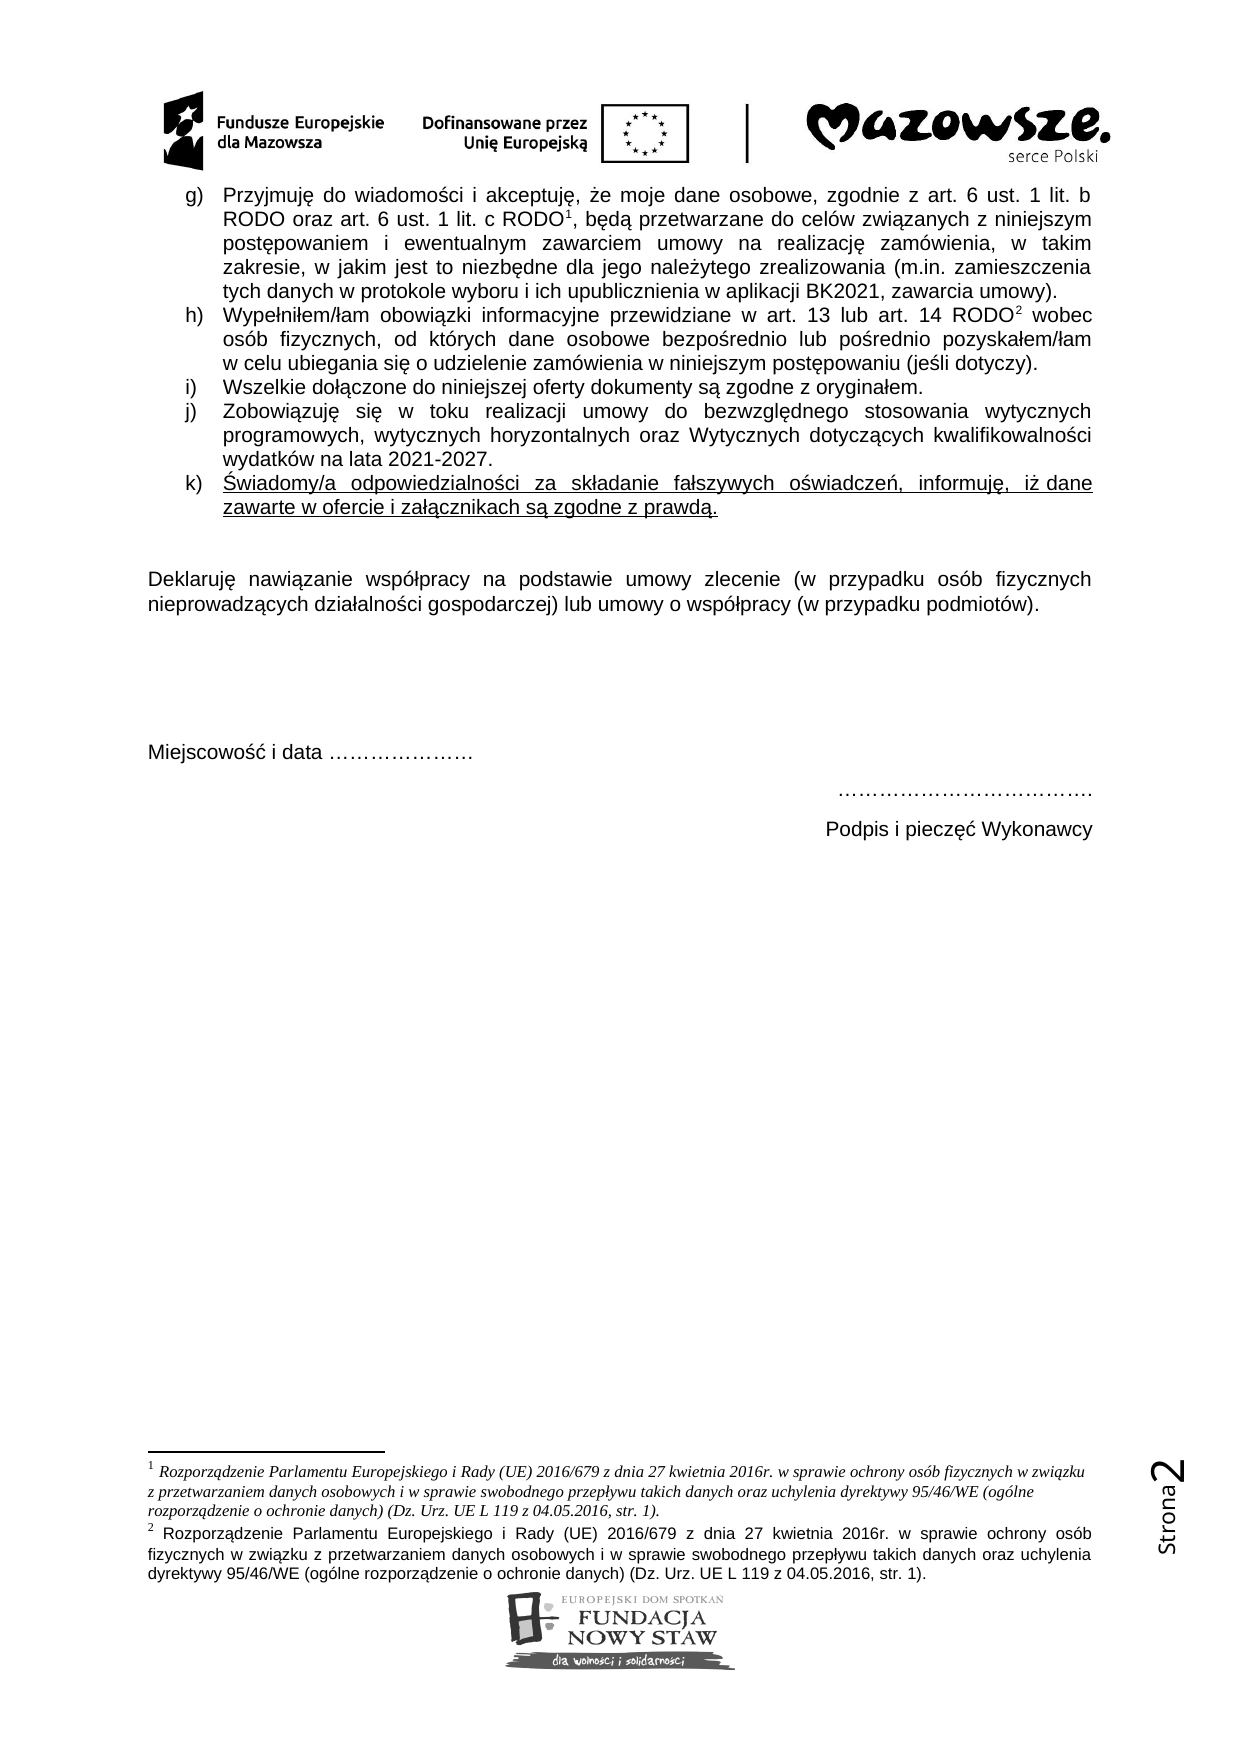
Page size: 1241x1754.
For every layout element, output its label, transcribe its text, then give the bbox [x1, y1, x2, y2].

text ………………………………. [148, 776, 1093, 800]
list Świadomy/a odpowiedzialności za składanie fałszywych oświadczeń, informuję, iż dane zawarte w ofercie i załącznikach są zgodne z prawdą. [185, 471, 1093, 518]
list Wypełniłem/łam obowiązki informacyjne przewidziane w art. 13 lub art. 14 RODO wobec osób fizycznych, od których dane osobowe bezpośrednio lub pośrednio pozyskałem/łam w celu ubiegania się o udzielenie zamówienia w niniejszym postępowaniu (jeśli dotyczy). [185, 303, 1093, 375]
list Wszelkie dołączone do niniejszej oferty dokumenty są zgodne z oryginałem. [185, 375, 1093, 399]
text Podpis i pieczęć Wykonawcy [148, 817, 1093, 841]
text Deklaruję nawiązanie współpracy na podstawie umowy zlecenie (w przypadku osób fizycznych nieprowadzących działalności gospodarczej) lub umowy o współpracy (w przypadku podmiotów). [148, 566, 1093, 616]
picture [147, 73, 1132, 184]
list Przyjmuję do wiadomości i akceptuję, że moje dane osobowe, zgodnie z art. 6 ust. 1 lit. b RODO oraz art. 6 ust. 1 lit. c RODO, będą przetwarzane do celów związanych z niniejszym postępowaniem i ewentualnym zawarciem umowy na realizację zamówienia, w takim zakresie, w jakim jest to niezbędne dla jego należytego zrealizowania (m.in. zamieszczenia tych danych w protokole wyboru i ich upublicznienia w aplikacji BK2021, zawarcia umowy). [185, 184, 1093, 303]
text Miejscowość i data ………………… [148, 740, 1093, 764]
list Zobowiązuję się w toku realizacji umowy do bezwzględnego stosowania wytycznych programowych, wytycznych horyzontalnych oraz Wytycznych dotyczących kwalifikowalności wydatków na lata 2021-2027. [185, 399, 1093, 471]
